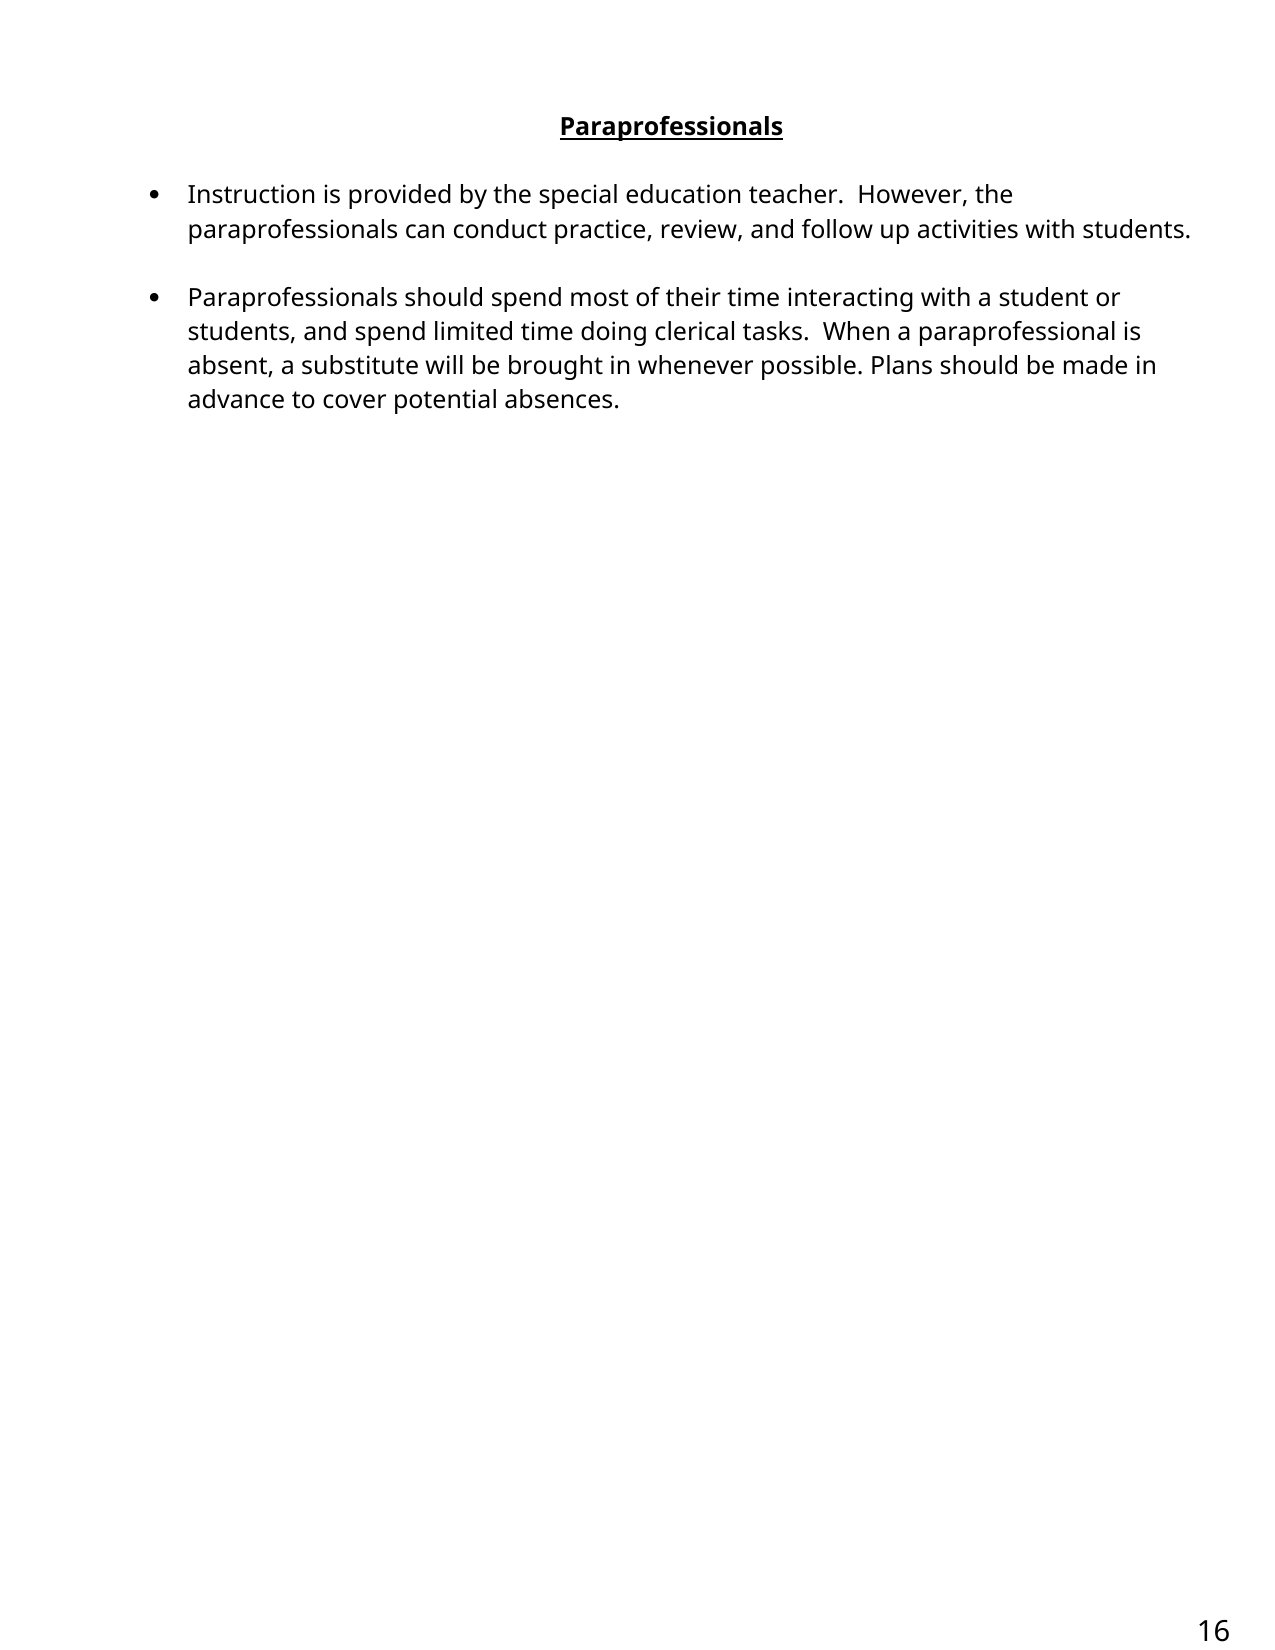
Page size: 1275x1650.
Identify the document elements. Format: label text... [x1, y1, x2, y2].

list Instruction is provided by the special education teacher. However, the paraprofessionals can conduct practice, review, and follow up activities with students. [150, 177, 1230, 245]
list Paraprofessionals should spend most of their time interacting with a student or students, and spend limited time doing clerical tasks. When a paraprofessional is absent, a substitute will be brought in whenever possible. Plans should be made in advance to cover potential absences. [150, 279, 1230, 416]
text Paraprofessionals [112, 109, 1230, 143]
